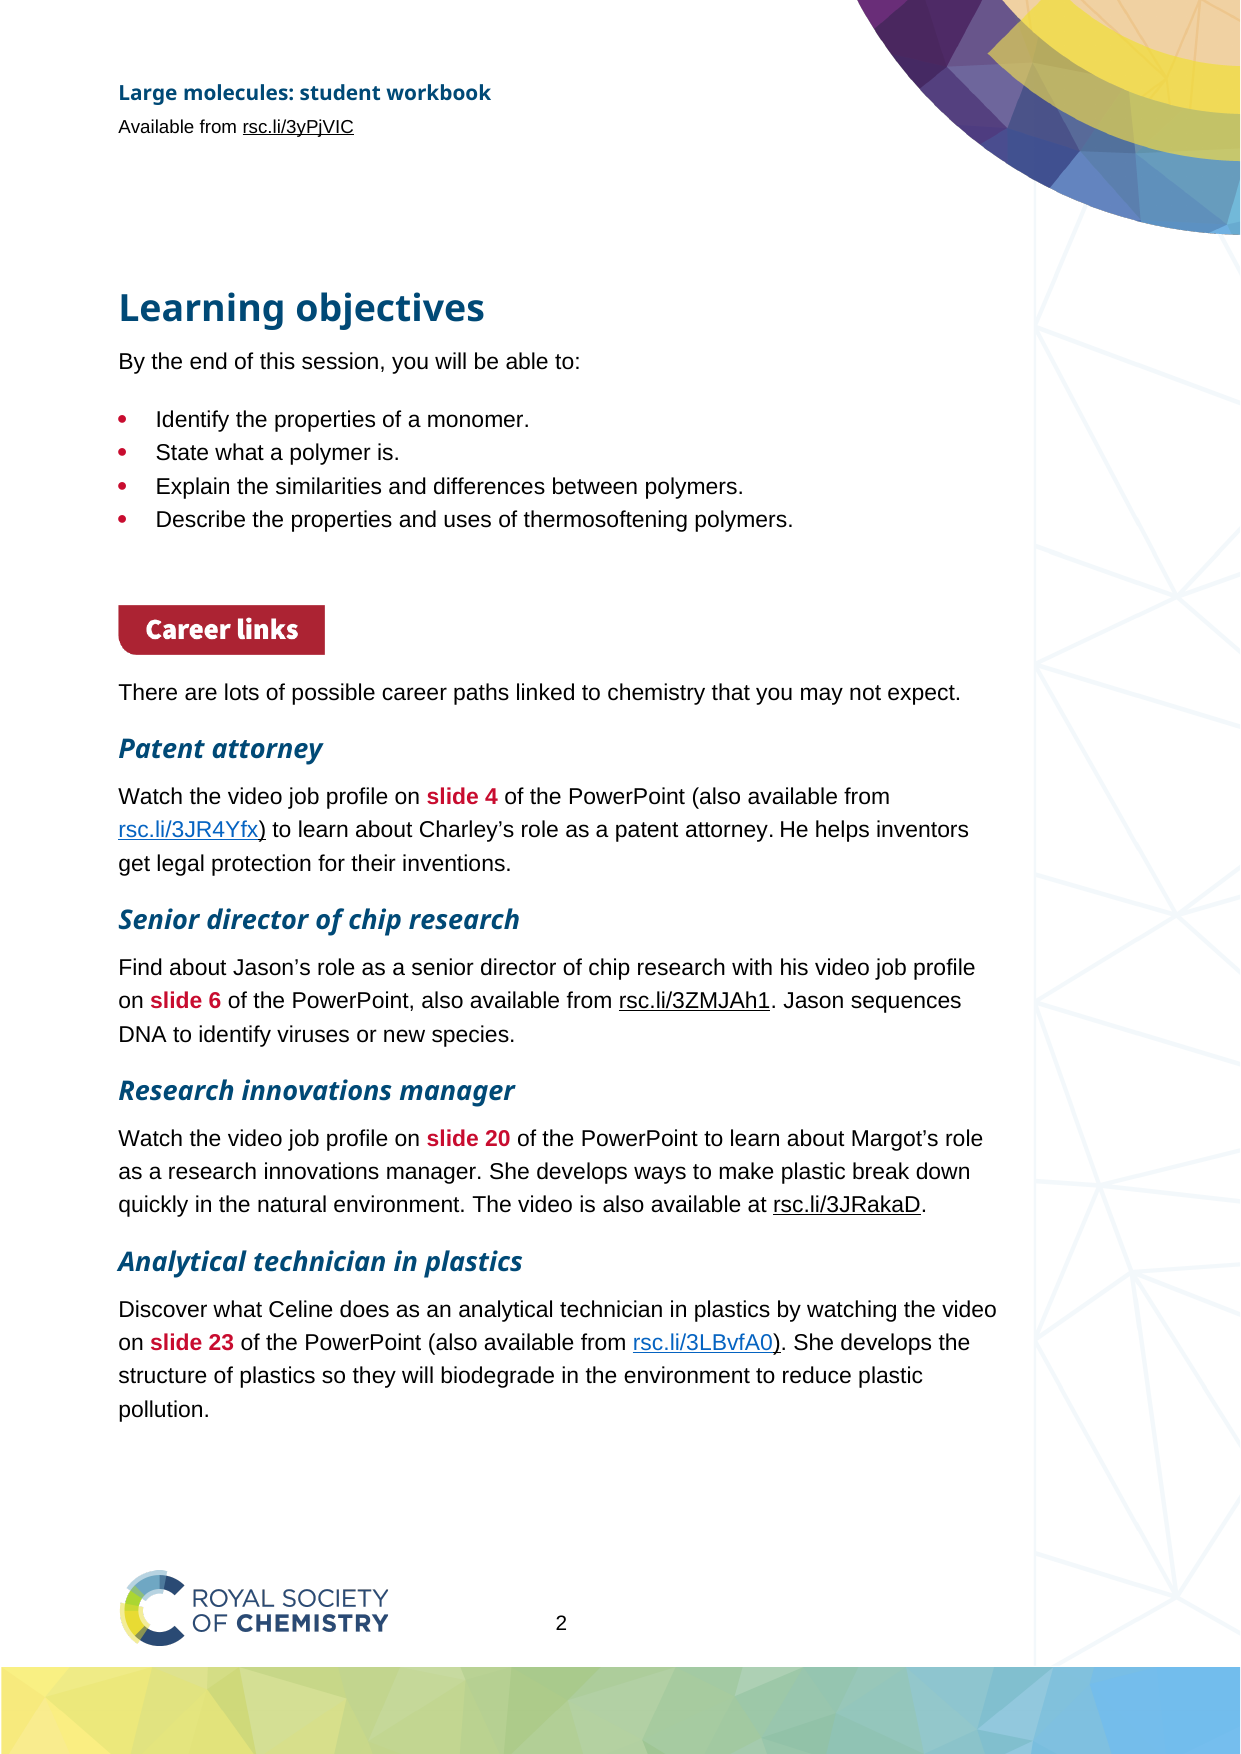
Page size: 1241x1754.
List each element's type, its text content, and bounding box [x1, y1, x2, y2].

list Describe the properties and uses of thermosoftening polymers. [118, 501, 1004, 534]
text Watch the video job profile on slide 20 of the PowerPoint to learn about Margot’s role as a research innovations manager. She develops ways to make plastic break down quickly in the natural environment. The video is also available at rsc.li/3JRakaD. [118, 1119, 1004, 1219]
subtitle Patent attorney [118, 732, 1004, 765]
subtitle Senior director of chip research [118, 903, 1004, 936]
text Discover what Celine does as an analytical technician in plastics by watching the video on slide 23 of the PowerPoint (also available from rsc.li/3LBvfA0). She develops the structure of plastics so they will biodegrade in the environment to reduce plastic pollution. [118, 1290, 1004, 1424]
list State what a polymer is. [118, 434, 1004, 467]
picture [805, 0, 1241, 1666]
subtitle Learning objectives [118, 286, 1004, 330]
picture [119, 1570, 389, 1646]
subtitle Analytical technician in plastics [118, 1244, 1004, 1278]
picture [1, 1667, 1241, 1754]
picture [118, 605, 325, 655]
list Explain the similarities and differences between polymers. [118, 467, 1004, 501]
text Watch the video job profile on slide 4 of the PowerPoint (also available from rsc.li/3JR4Yfx) to learn about Charley’s role as a patent attorney. He helps inventors get legal protection for their inventions. [118, 778, 1004, 878]
subtitle Research innovations manager [118, 1074, 1004, 1107]
list Identify the properties of a monomer. [118, 401, 1004, 434]
text By the end of this session, you will be able to: [118, 342, 1004, 376]
text There are lots of possible career paths linked to chemistry that you may not expect. [118, 674, 1004, 707]
text Find about Jason’s role as a senior director of chip research with his video job profile on slide 6 of the PowerPoint, also available from rsc.li/3ZMJAh1. Jason sequences DNA to identify viruses or new species. [118, 949, 1004, 1049]
